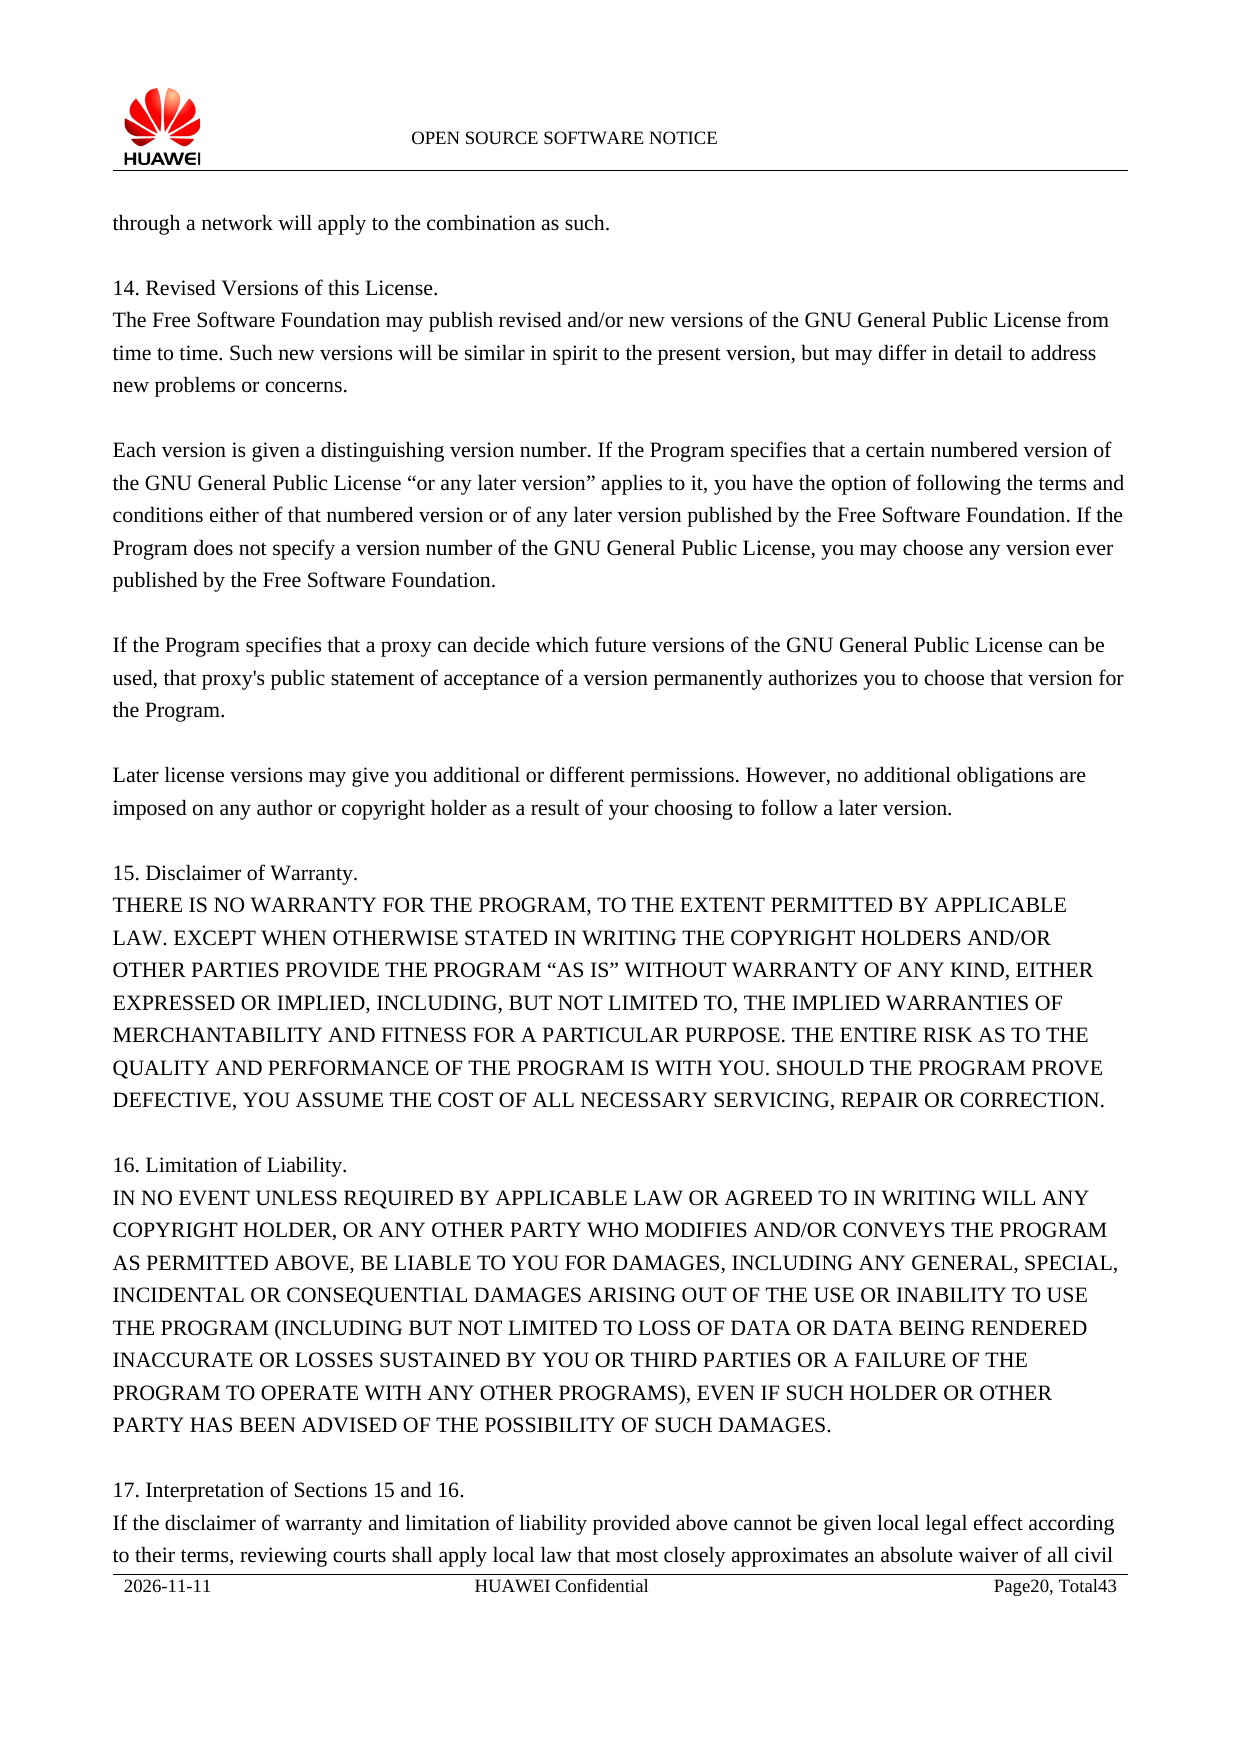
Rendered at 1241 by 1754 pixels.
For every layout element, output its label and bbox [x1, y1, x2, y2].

picture [124, 88, 201, 165]
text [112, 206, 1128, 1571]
